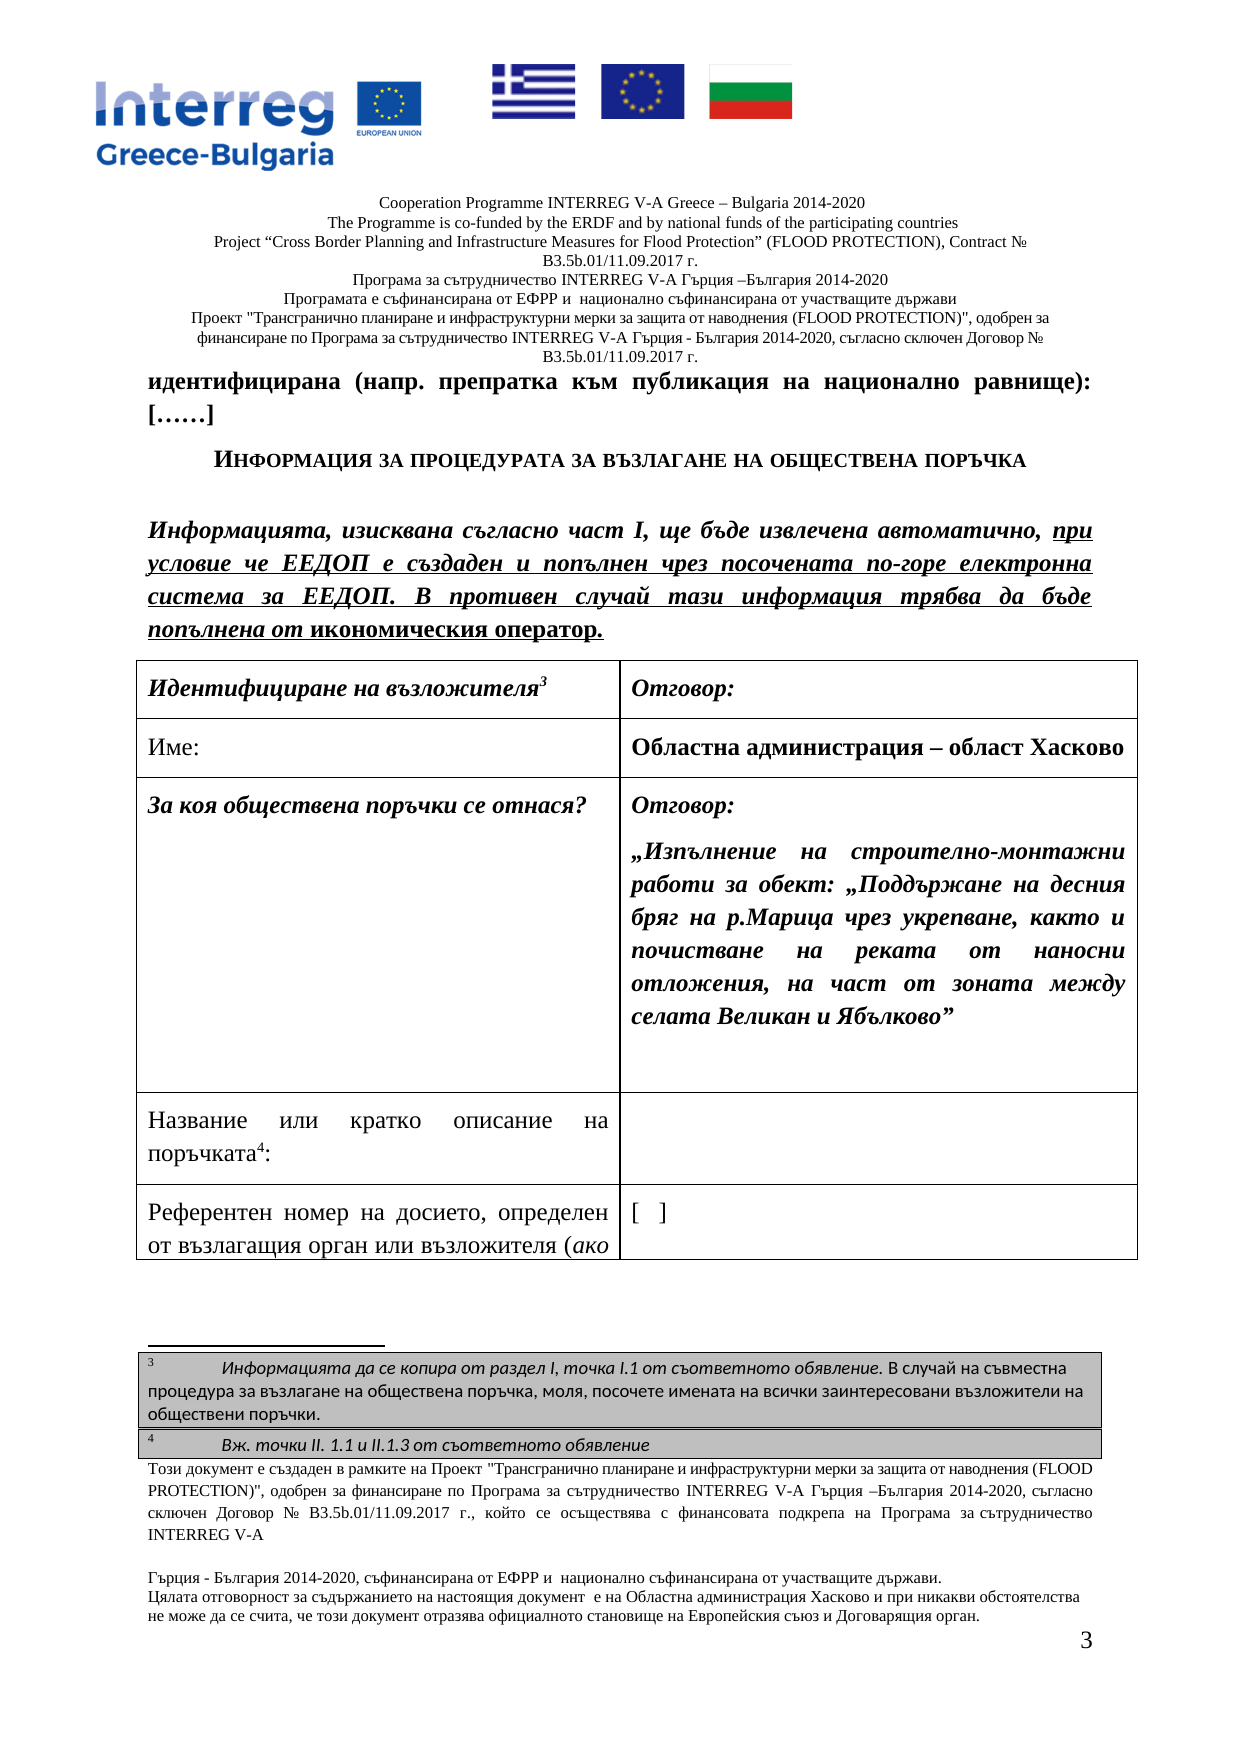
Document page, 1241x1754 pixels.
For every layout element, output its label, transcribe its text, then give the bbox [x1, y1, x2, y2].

table_header Идентифициране на възложителя [137, 661, 619, 718]
table_cell [ ] [621, 1185, 1137, 1259]
table_cell За коя обществена поръчки се отнася? [137, 778, 619, 1092]
text Информацията, изисквана съгласно част I, ще бъде извлечена автоматично, при условие че ЕЕДОП е създаден и попълнен чрез посочената по-горе електронна система за ЕЕДОП. В противен случай тази информация трябва да бъде попълнена от икономическия оператор. [148, 574, 1093, 643]
table_cell Име: [137, 719, 619, 777]
table_header Отговор: [621, 661, 1137, 718]
picture [492, 64, 575, 119]
table_cell [621, 1093, 1137, 1184]
picture [601, 64, 685, 119]
table_cell Название или кратко описание на поръчката: [137, 1093, 619, 1184]
text Информацията, изисквана съгласно част I, ще бъде извлечена автоматично, при условие че ЕЕДОП е създаден и попълнен чрез посочената по-горе електронна система за ЕЕДОП. В противен случай тази информация трябва да бъде попълнена от икономическия оператор. [148, 515, 1093, 573]
table_cell Областна администрация – област Хасково [621, 719, 1137, 777]
text В случай, че не се изисква публикуването на обявление в Официален вестник на Европейския съюз, моля, посочете друга информация, която позволява процедурата за възлагане на обществена поръчка да бъде недвусмислено идентифицирана (напр. препратка към публикация на национално равнище): [……] [148, 366, 1093, 428]
text Информация за процедурата за възлагане на обществена поръчка [148, 444, 1093, 473]
table_cell Референтен номер на досието, определен от възлагащия орган или възложителя (ако е приложимо): [137, 1185, 619, 1259]
picture [709, 64, 793, 119]
picture [88, 73, 428, 175]
table_cell Отговор: „Изпълнение на строително-монтажни работи за обект: „Поддържане на десния бряг на р.Марица чрез укрепване, както и почистване на реката от наносни отложения, на част от зоната между селата Великан и Ябълково” [621, 778, 1137, 1092]
